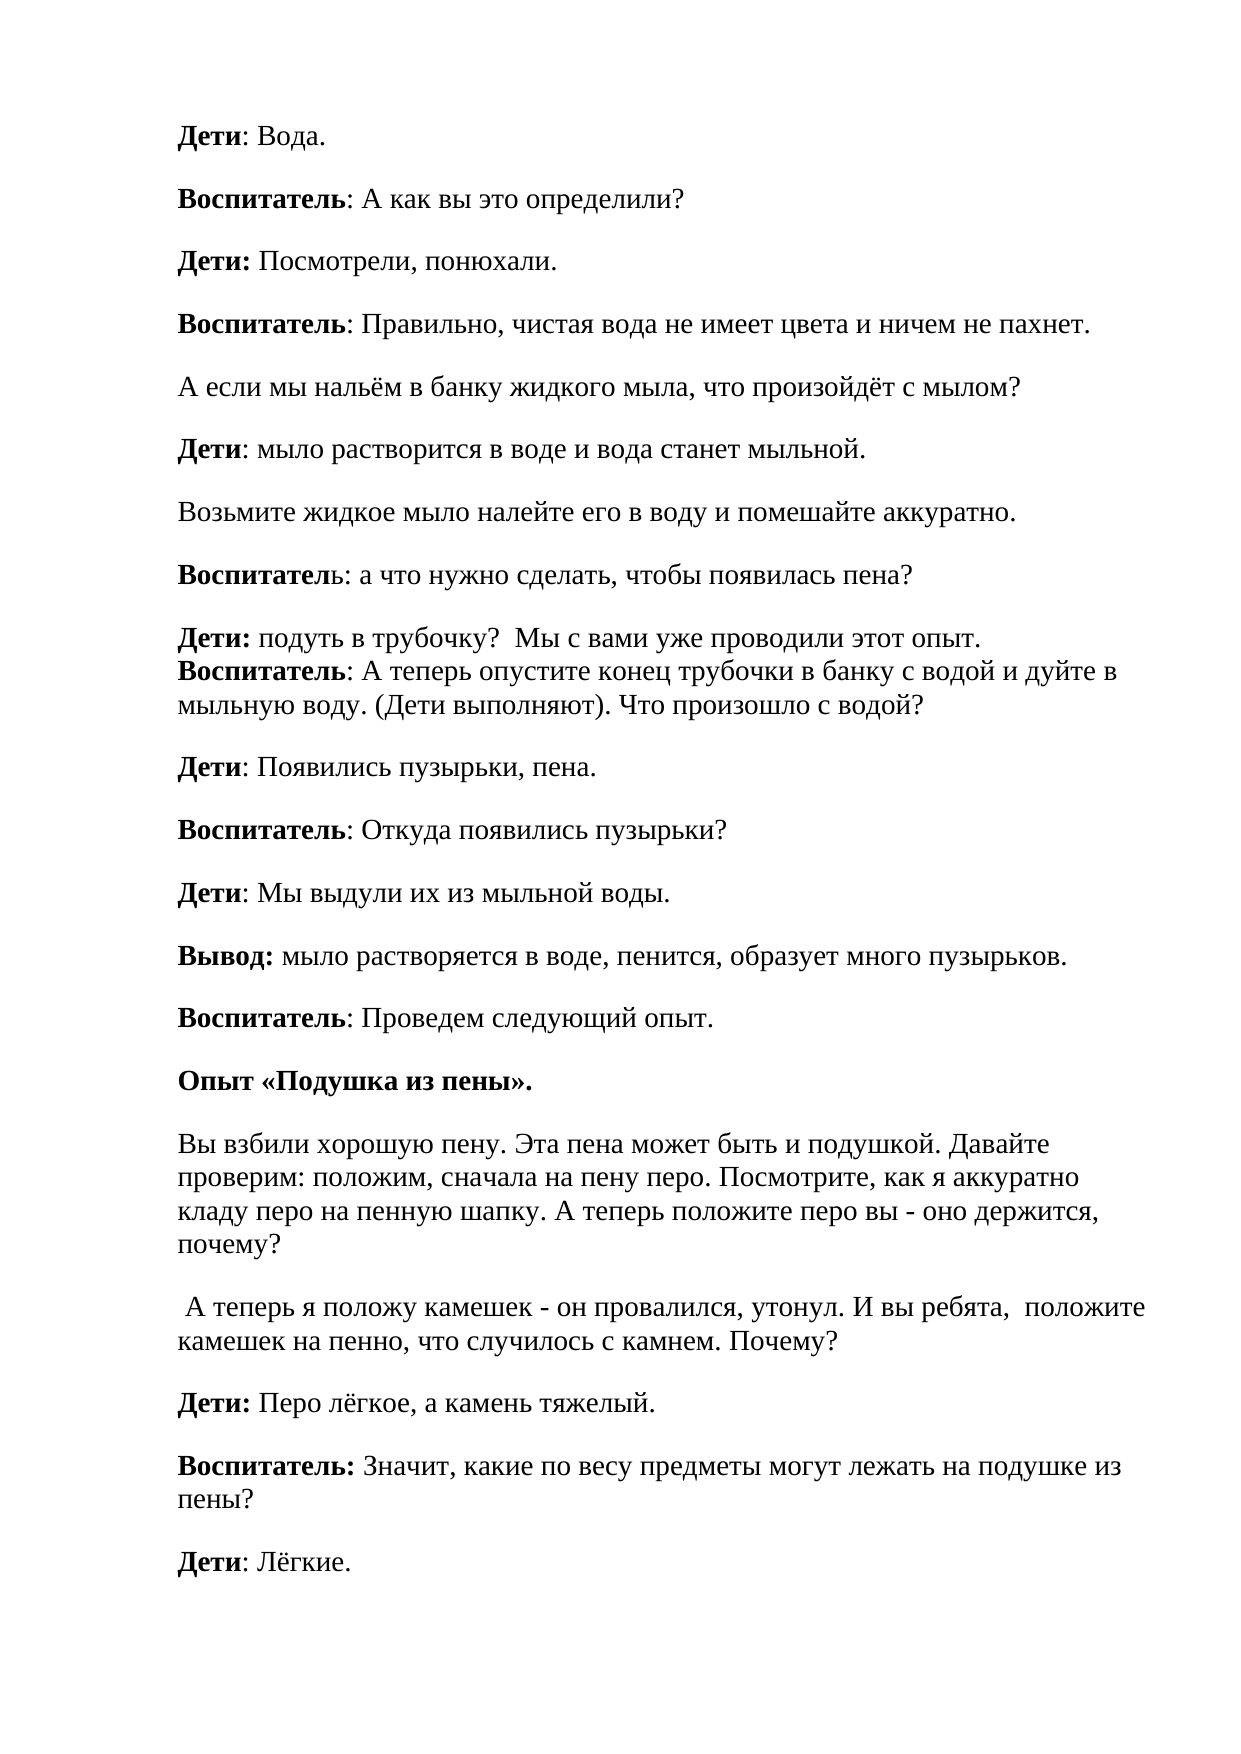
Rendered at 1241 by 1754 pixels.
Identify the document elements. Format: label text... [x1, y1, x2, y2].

text Дети: Появились пузырьки, пена. [177, 749, 1152, 783]
text Дети: мыло растворится в воде и вода станет мыльной. [177, 432, 1152, 465]
text А если мы нальём в банку жидкого мыла, что произойдёт с мылом? [177, 369, 1152, 402]
text Воспитатель: А как вы это определили? [177, 181, 1152, 214]
text Воспитатель: Проведем следующий опыт. [177, 1000, 1152, 1034]
text Вы взбили хорошую пену. Эта пена может быть и подушкой. Давайте проверим: положим, сначала на пену перо. Посмотрите, как я аккуратно кладу перо на пенную шапку. А теперь положите перо вы - оно держится, почему? [177, 1126, 1152, 1260]
text Дети: Перо лёгкое, а камень тяжелый. [177, 1385, 1152, 1419]
text Дети: Вода. [177, 118, 1152, 152]
text Воспитатель: а что нужно сделать, чтобы появилась пена? [177, 557, 1152, 591]
text Опыт «Подушка из пены». [177, 1063, 1152, 1097]
text Воспитатель: Значит, какие по весу предметы могут лежать на подушке из пены? [177, 1448, 1152, 1515]
text А теперь я положу камешек - он провалился, утонул. И вы ребята, положите камешек на пенно, что случилось с камнем. Почему? [177, 1289, 1152, 1356]
text Вывод: мыло растворяется в воде, пенится, образует много пузырьков. [177, 938, 1152, 971]
text Дети: Лёгкие. [177, 1544, 1152, 1578]
text Дети: подуть в трубочку? Мы с вами уже проводили этот опыт. Воспитатель: А теперь опустите конец трубочки в банку с водой и дуйте в мыльную воду. (Дети выполняют). Что произошло с водой? [177, 620, 1152, 720]
text Дети: Посмотрели, понюхали. [177, 243, 1152, 277]
text Воспитатель: Правильно, чистая вода не имеет цвета и ничем не пахнет. [177, 306, 1152, 340]
text Возьмите жидкое мыло налейте его в воду и помешайте аккуратно. [177, 494, 1152, 528]
text Дети: Мы выдули их из мыльной воды. [177, 875, 1152, 908]
text Воспитатель: Откуда появились пузырьки? [177, 812, 1152, 846]
